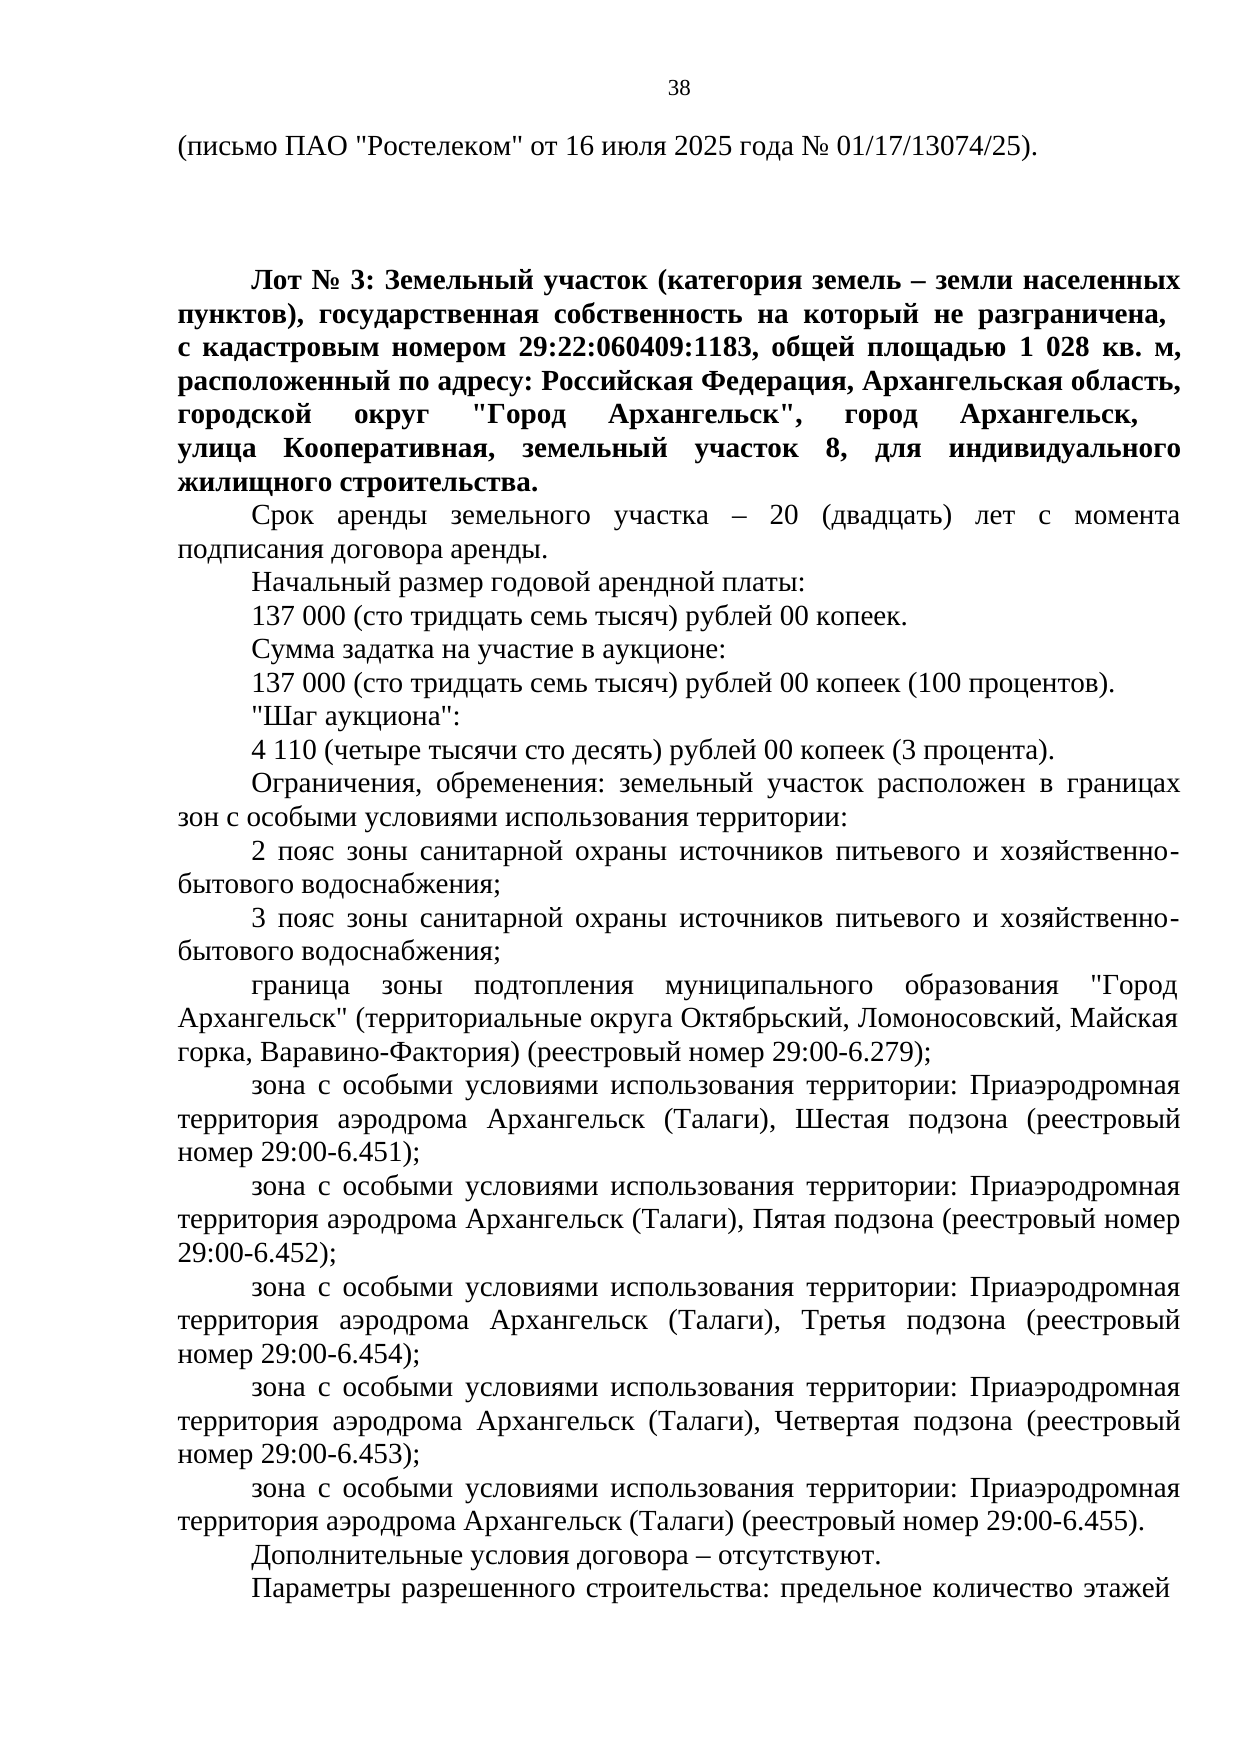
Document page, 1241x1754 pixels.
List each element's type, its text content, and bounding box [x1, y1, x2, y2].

text зона с особыми условиями использования территории: Приаэродромная территория аэродрома Архангельск (Талаги), Шестая подзона (реестровый номер 29:00-6.451); [177, 1067, 1181, 1168]
text "Шаг аукциона": [177, 698, 1181, 732]
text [177, 1571, 1181, 1604]
text зона с особыми условиями использования территории: Приаэродромная территория аэродрома Архангельск (Талаги), Четвертая подзона (реестровый номер 29:00-6.453); [177, 1369, 1181, 1470]
text Ограничения, обременения: земельный участок расположен в границах зон с особыми условиями использования территории: [177, 766, 1181, 833]
text зона с особыми условиями использования территории: Приаэродромная территория аэродрома Архангельск (Талаги), Третья подзона (реестровый номер 29:00-6.454); [177, 1269, 1181, 1369]
text Лот № 3: Земельный участок (категория земель – земли населенных пунктов), государственная собственность на который не разграничена, с кадастровым номером 29:22:060409:1183, общей площадью 1 028 кв. м, расположенный по адресу: Российская Федерация, Архангельская область, городской округ "Город Архангельск", город Архангельск, улица Кооперативная, земельный участок 8, для индивидуального жилищного строительства. [177, 262, 1181, 497]
text 4 110 (четыре тысячи сто десять) рублей 00 копеек (3 процента). [177, 732, 1181, 766]
text зона с особыми условиями использования территории: Приаэродромная территория аэродрома Архангельск (Талаги) (реестровый номер 29:00-6.455). [177, 1470, 1181, 1537]
text Начальный размер годовой арендной платы: [177, 564, 1181, 598]
text зона с особыми условиями использования территории: Приаэродромная территория аэродрома Архангельск (Талаги), Пятая подзона (реестровый номер 29:00-6.452); [177, 1168, 1181, 1269]
text граница зоны подтопления муниципального образования "Город Архангельск" (территориальные округа Октябрьский, Ломоносовский, Майская горка, Варавино-Фактория) (реестровый номер 29:00-6.279); [177, 967, 1179, 1067]
text 137 000 (сто тридцать семь тысяч) рублей 00 копеек (100 процентов). [177, 665, 1181, 698]
text Дополнительные условия договора – отсутствуют. [177, 1537, 1181, 1571]
text 3 пояс зоны санитарной охраны источников питьевого и хозяйственнобытового водоснабжения; [177, 900, 1179, 967]
text 137 000 (сто тридцать семь тысяч) рублей 00 копеек. [177, 598, 1181, 631]
text Срок аренды земельного участка – 20 (двадцать) лет с момента подписания договора аренды. [177, 497, 1181, 564]
text (письмо ПАО "Ростелеком" от 16 июля 2025 года № 01/17/13074/25). [177, 128, 1178, 162]
text 2 пояс зоны санитарной охраны источников питьевого и хозяйственнобытового водоснабжения; [177, 833, 1179, 900]
text Сумма задатка на участие в аукционе: [177, 631, 1181, 665]
